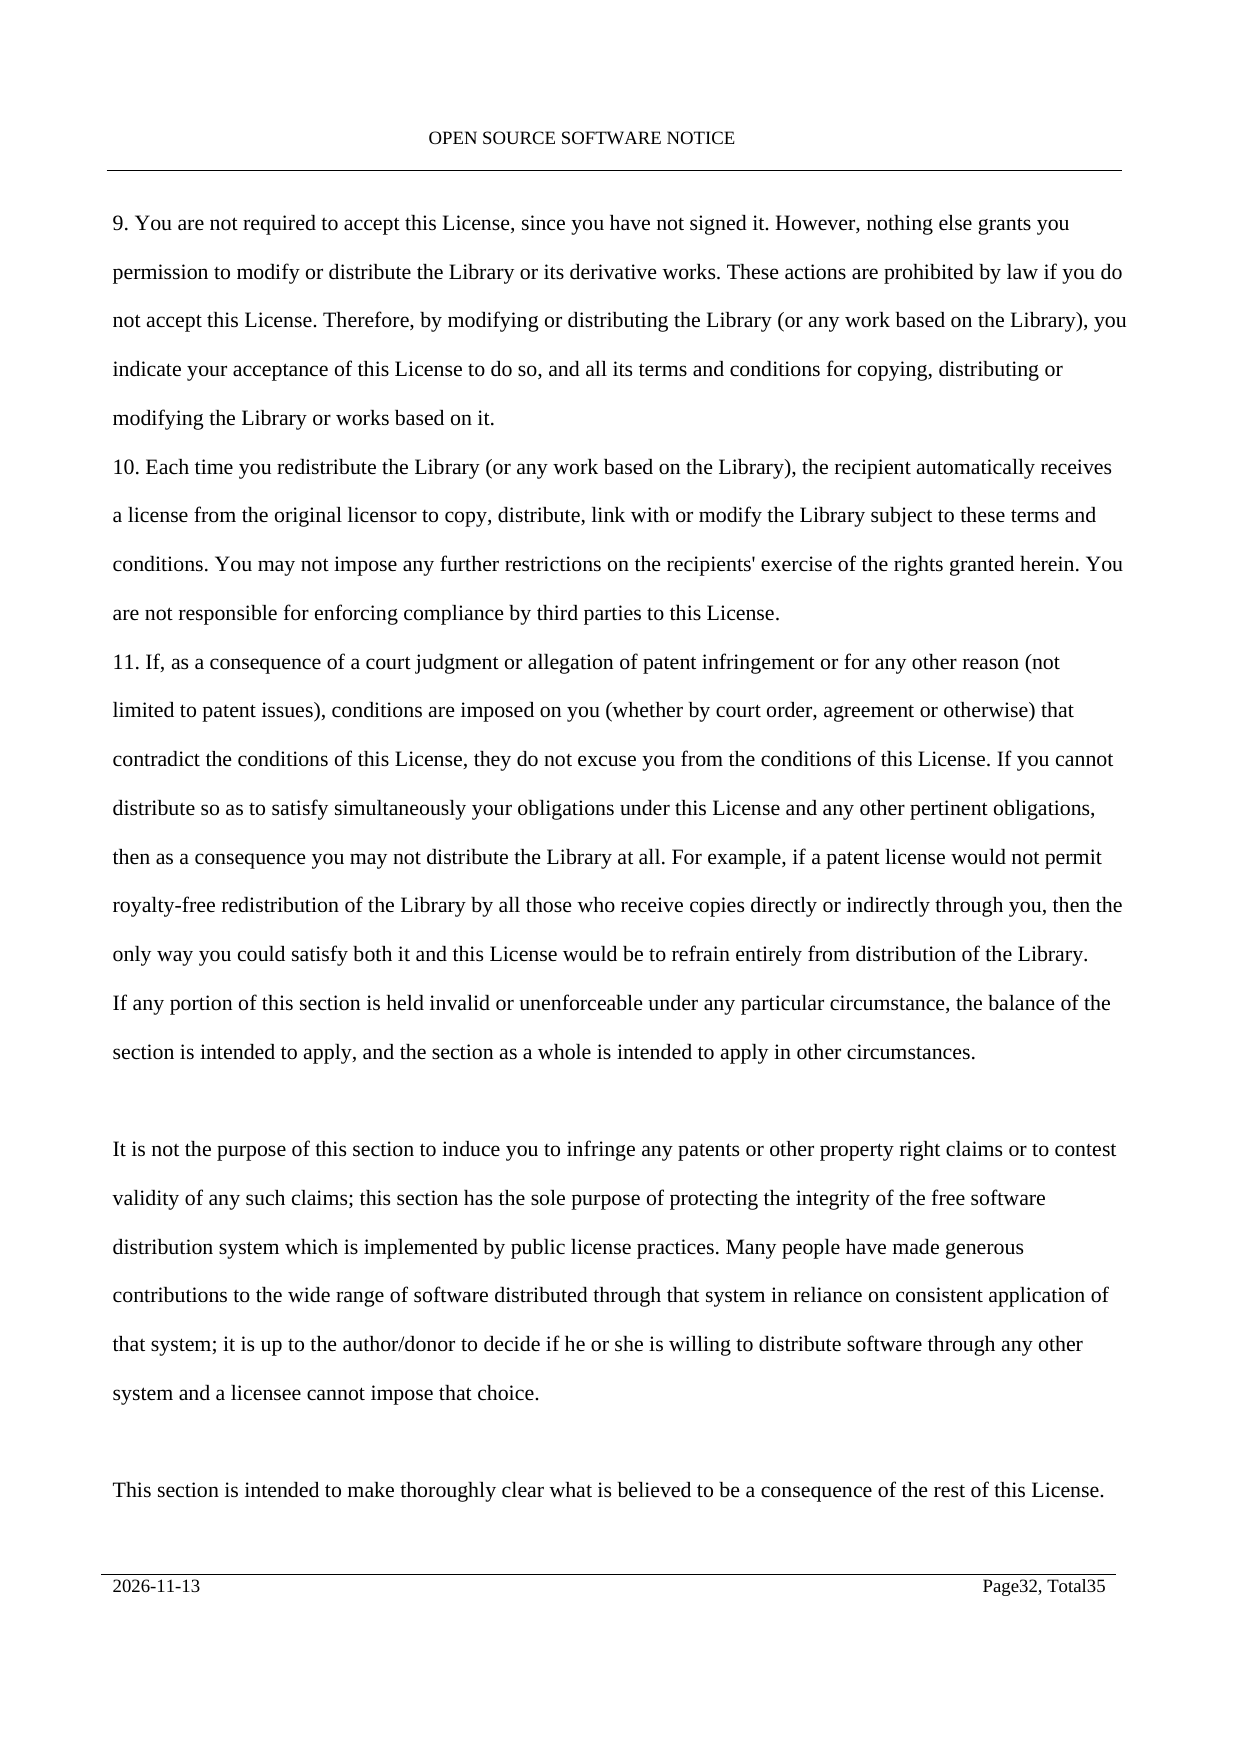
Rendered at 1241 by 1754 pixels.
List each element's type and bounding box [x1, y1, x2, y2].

text [112, 206, 1128, 1506]
